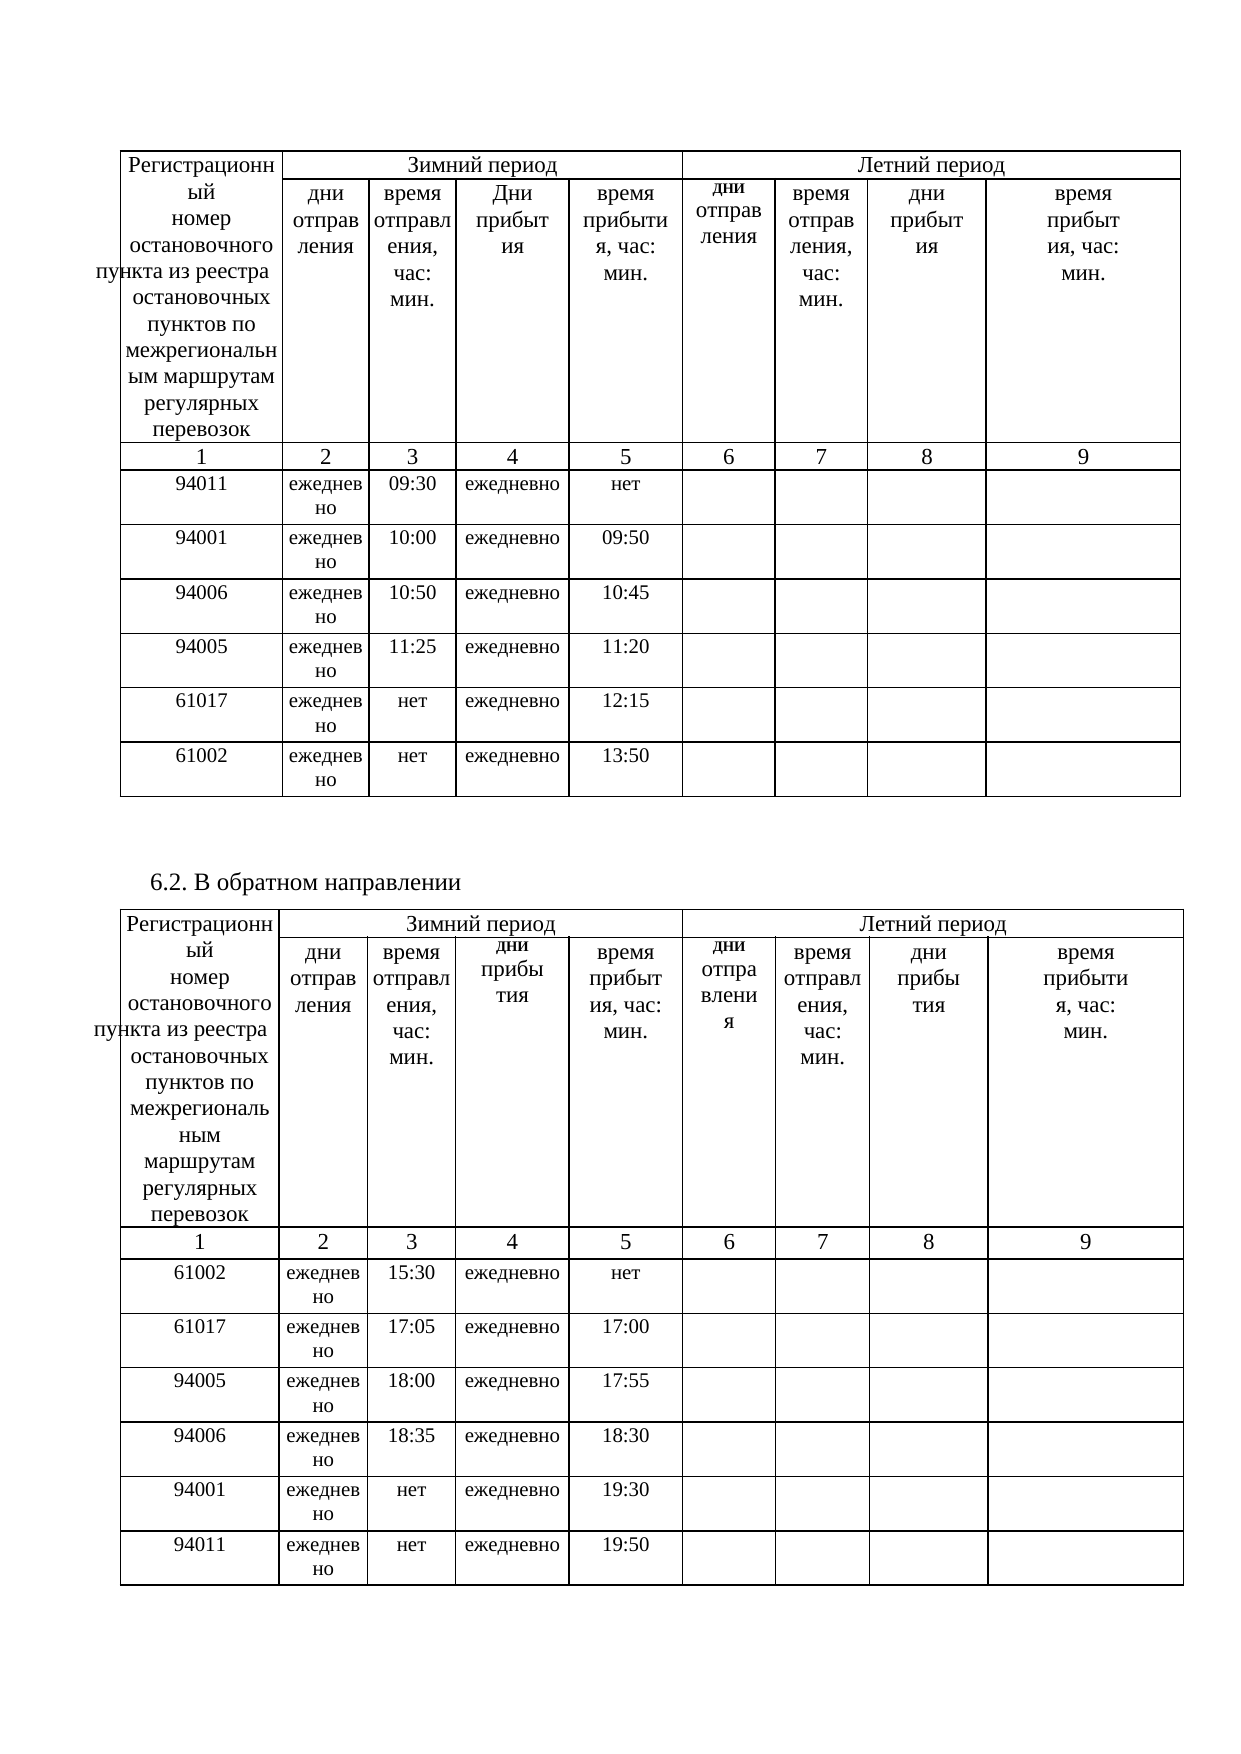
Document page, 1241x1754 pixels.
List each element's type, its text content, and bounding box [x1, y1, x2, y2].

table_cell [987, 580, 1180, 632]
table_cell 2 [283, 443, 368, 469]
table_cell 13:50 [570, 743, 682, 796]
table_cell ежедневно [456, 1314, 568, 1367]
table_cell 10:00 [370, 525, 455, 578]
table_cell дни отправ ления [283, 180, 368, 441]
table_cell 7 [776, 1228, 869, 1258]
table_header Зимний период [283, 152, 682, 178]
table_cell время прибыт ия, час: мин. [987, 180, 1180, 441]
table_cell [868, 743, 985, 796]
table_cell 1 [121, 1228, 278, 1258]
table_cell 18:35 [368, 1423, 455, 1476]
table_cell время прибыти я, час: мин. [570, 180, 682, 441]
table_cell 10:50 [370, 580, 455, 632]
table_cell [683, 743, 774, 796]
table_cell 94006 [121, 580, 282, 632]
table_cell 3 [370, 443, 455, 469]
table_cell 9 [987, 443, 1180, 469]
table_cell ежедневно [457, 688, 568, 741]
table_cell 94011 [121, 471, 282, 524]
table_cell [683, 1423, 775, 1476]
table_cell Дни прибыт ия [457, 180, 568, 441]
table_cell [776, 1423, 869, 1476]
table_cell [776, 743, 867, 796]
table_cell 17:00 [570, 1314, 682, 1367]
table_cell 6 [683, 443, 774, 469]
table_cell нет [570, 471, 682, 524]
table_header Регистрационный номер остановочного пункта из реестра остановочных пунктов по межрегиональным маршрутам регулярных перевозок [121, 910, 278, 1226]
table_cell 94005 [121, 1368, 278, 1421]
table_cell ДНИ отправ ления [683, 180, 774, 441]
table_cell 4 [456, 1228, 568, 1258]
table_cell 10:45 [570, 580, 682, 632]
table_cell время прибыти я, час: мин. [989, 938, 1183, 1226]
table_cell 19:30 [570, 1477, 682, 1530]
table_cell 17:55 [570, 1368, 682, 1421]
table_cell [683, 1477, 775, 1530]
table_cell время отправл ения, час: мин. [368, 938, 455, 1226]
table_cell 7 [776, 443, 867, 469]
table_cell 12:15 [570, 688, 682, 741]
table_cell ДНИ прибы тия [456, 938, 568, 1226]
table_cell [989, 1368, 1183, 1421]
table_cell нет [368, 1477, 455, 1530]
table_cell время прибыт ия, час: мин. [570, 938, 682, 1226]
table_cell [989, 1423, 1183, 1476]
table_header Летний период [683, 152, 1180, 178]
table_cell [868, 634, 985, 687]
table_cell нет [370, 743, 455, 796]
table_cell [870, 1423, 987, 1476]
table_cell [987, 634, 1180, 687]
table_cell ДНИ отпра влени я [683, 938, 775, 1226]
table_cell [870, 1532, 987, 1584]
table_cell дни прибы тия [870, 938, 987, 1226]
table_header Зимний период [280, 910, 682, 936]
table_cell 4 [457, 443, 568, 469]
table_cell [989, 1260, 1183, 1312]
table_cell 2 [280, 1228, 367, 1258]
table_cell [868, 580, 985, 632]
table_cell [776, 1532, 869, 1584]
table_cell [776, 688, 867, 741]
table_cell 8 [870, 1228, 987, 1258]
table_cell ежедневно [283, 688, 368, 741]
table_cell [987, 525, 1180, 578]
table_cell [989, 1314, 1183, 1367]
table_cell ежедневно [457, 471, 568, 524]
table_cell 11:20 [570, 634, 682, 687]
table_cell 94011 [121, 1532, 278, 1584]
table_cell [776, 1477, 869, 1530]
table_cell [776, 580, 867, 632]
table_cell [683, 634, 774, 687]
table_cell ежедневно [280, 1423, 367, 1476]
table_cell [683, 1368, 775, 1421]
table_cell 94006 [121, 1423, 278, 1476]
table_cell ежедневно [456, 1368, 568, 1421]
table_cell [987, 743, 1180, 796]
table_cell ежедневно [457, 580, 568, 632]
table_cell 94001 [121, 525, 282, 578]
table_cell 15:30 [368, 1260, 455, 1312]
table_cell [870, 1477, 987, 1530]
table_cell ежедневно [283, 743, 368, 796]
table_cell [683, 580, 774, 632]
table_cell 94005 [121, 634, 282, 687]
table_cell 11:25 [370, 634, 455, 687]
table_cell [683, 1260, 775, 1312]
table_cell 1 [121, 443, 282, 469]
table_cell ежедневно [456, 1532, 568, 1584]
table_cell время отправл ения, час: мин. [776, 938, 869, 1226]
table_header Регистрационный номер остановочного пункта из реестра остановочных пунктов по межрегиональным маршрутам регулярных перевозок [121, 152, 282, 441]
table_cell ежедневно [280, 1260, 367, 1312]
table_cell 09:30 [370, 471, 455, 524]
table_cell [870, 1314, 987, 1367]
table_cell [776, 1368, 869, 1421]
table_cell ежедневно [280, 1477, 367, 1530]
table_cell ежедневно [283, 634, 368, 687]
table_cell 8 [868, 443, 985, 469]
table_cell [683, 1314, 775, 1367]
table_cell 5 [570, 1228, 682, 1258]
table_cell [868, 471, 985, 524]
table_cell 61002 [121, 743, 282, 796]
table_cell ежедневно [280, 1368, 367, 1421]
table_cell [776, 1260, 869, 1312]
table_cell 9 [989, 1228, 1183, 1258]
table_cell 3 [368, 1228, 455, 1258]
table_cell 6 [683, 1228, 775, 1258]
table_cell ежедневно [457, 525, 568, 578]
table_cell [870, 1260, 987, 1312]
table_cell нет [370, 688, 455, 741]
table_cell [683, 688, 774, 741]
table_cell 61002 [121, 1260, 278, 1312]
table_cell дни прибыт ия [868, 180, 985, 441]
table_cell время отправ ления, час: мин. [776, 180, 867, 441]
table_cell ежедневно [457, 634, 568, 687]
table_cell [870, 1368, 987, 1421]
table_cell ежедневно [456, 1477, 568, 1530]
table_cell ежедневно [457, 743, 568, 796]
table_cell ежедневно [456, 1260, 568, 1312]
table_cell [987, 471, 1180, 524]
table_cell [776, 471, 867, 524]
table_cell ежедневно [283, 580, 368, 632]
table_cell время отправл ения, час: мин. [370, 180, 455, 441]
table_cell нет [570, 1260, 682, 1312]
table_cell ежедневно [280, 1532, 367, 1584]
table_cell 09:50 [570, 525, 682, 578]
table_cell ежедневно [456, 1423, 568, 1476]
table_cell [683, 471, 774, 524]
table_cell [989, 1532, 1183, 1584]
table_cell 18:30 [570, 1423, 682, 1476]
table_cell [868, 688, 985, 741]
table_cell 94001 [121, 1477, 278, 1530]
table_cell [776, 525, 867, 578]
table_cell [868, 525, 985, 578]
table_cell 61017 [121, 1314, 278, 1367]
table_cell нет [368, 1532, 455, 1584]
table_cell [683, 525, 774, 578]
table_cell 18:00 [368, 1368, 455, 1421]
table_header Летний период [683, 910, 1183, 936]
table_cell ежедневно [280, 1314, 367, 1367]
table_cell [987, 688, 1180, 741]
table_cell 17:05 [368, 1314, 455, 1367]
table_cell дни отправ ления [280, 938, 367, 1226]
table_cell [683, 1532, 775, 1584]
table_cell [776, 634, 867, 687]
table_cell 5 [570, 443, 682, 469]
table_cell ежедневно [283, 525, 368, 578]
table_cell [989, 1477, 1183, 1530]
table_cell ежедневно [283, 471, 368, 524]
text 6.2. В обратном направлении [150, 867, 1090, 896]
table_cell [776, 1314, 869, 1367]
table_cell 61017 [121, 688, 282, 741]
table_cell 19:50 [570, 1532, 682, 1584]
